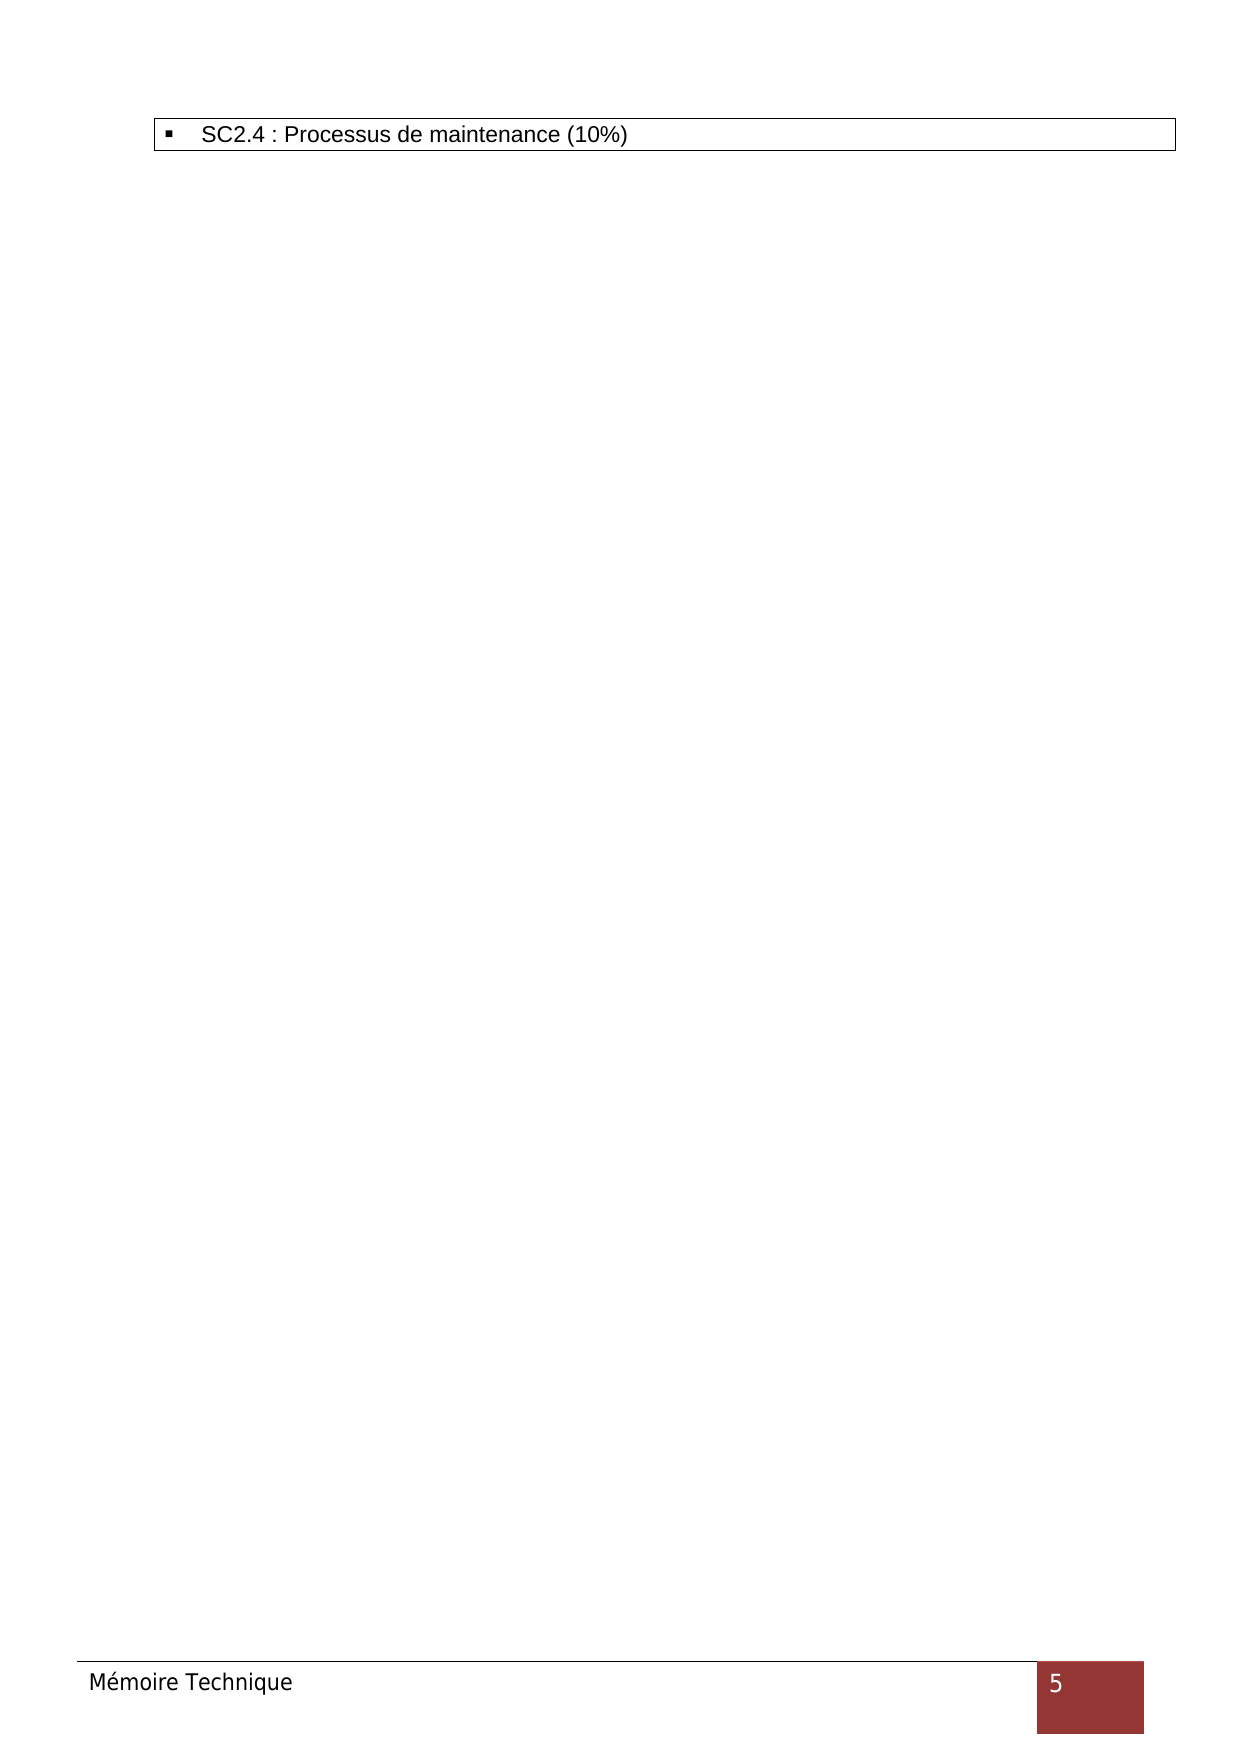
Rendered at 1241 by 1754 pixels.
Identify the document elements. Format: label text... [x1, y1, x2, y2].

list SC2.4 : Processus de maintenance (10%) [155, 119, 1175, 150]
